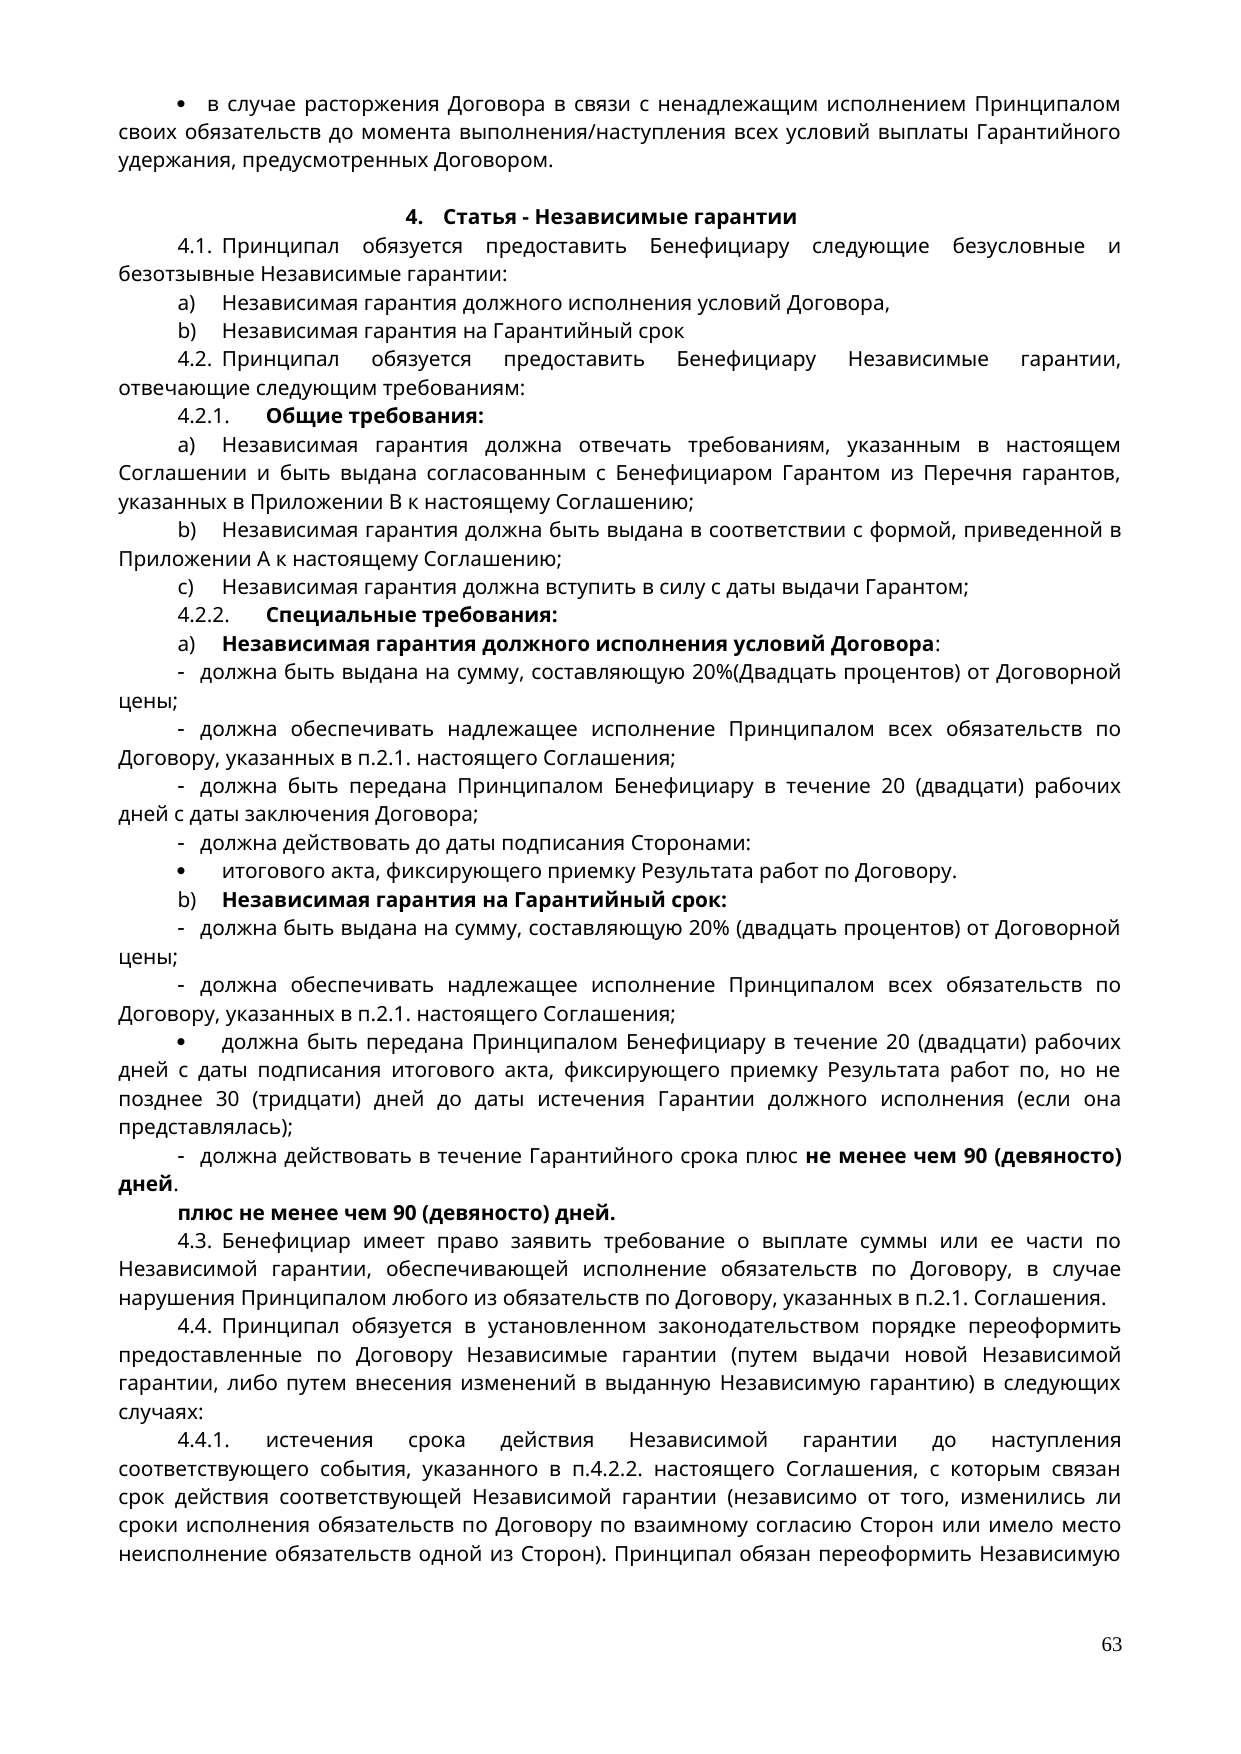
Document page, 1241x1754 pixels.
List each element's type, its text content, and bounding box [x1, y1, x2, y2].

list должна быть передана Принципалом Бенефициару в течение 20 (двадцати) рабочих дней с даты заключения Договора; [118, 771, 1122, 828]
list должна обеспечивать надлежащее исполнение Принципалом всех обязательств по Договору, указанных в п.2.1. настоящего Соглашения; [118, 714, 1122, 771]
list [118, 1425, 1122, 1567]
list должна быть выдана на сумму, составляющую 20%(Двадцать процентов) от Договорной цены; [118, 657, 1122, 714]
list Независимая гарантия на Гарантийный срок [118, 316, 1122, 344]
list Статья - Независимые гарантии [81, 202, 1122, 231]
list должна обеспечивать надлежащее исполнение Принципалом всех обязательств по Договору, указанных в п.2.1. настоящего Соглашения; [118, 970, 1122, 1027]
list должна действовать в течение Гарантийного срока плюс не менее чем 90 (девяносто) дней. [118, 1141, 1122, 1198]
list Независимая гарантия должного исполнения условий Договора, [118, 288, 1122, 316]
list Независимая гарантия на Гарантийный срок: [118, 885, 1122, 913]
list Принципал обязуется предоставить Бенефициару Независимые гарантии, отвечающие следующим требованиям: [118, 344, 1122, 401]
list Принципал обязуется в установленном законодательством порядке переоформить предоставленные по Договору Независимые гарантии (путем выдачи новой Независимой гарантии, либо путем внесения изменений в выданную Независимую гарантию) в следующих случаях: [118, 1311, 1122, 1425]
list должна действовать до даты подписания Сторонами: [118, 828, 1122, 856]
list Бенефициар имеет право заявить требование о выплате суммы или ее части по Независимой гарантии, обеспечивающей исполнение обязательств по Договору, в случае нарушения Принципалом любого из обязательств по Договору, указанных в п.2.1. Соглашения. [118, 1226, 1122, 1311]
list должна быть передана Принципалом Бенефициару в течение 20 (двадцати) рабочих дней с даты подписания итогового акта, фиксирующего приемку Результата работ по, но не позднее 30 (тридцати) дней до даты истечения Гарантии должного исполнения (если она представлялась); [118, 1027, 1122, 1141]
list итогового акта, фиксирующего приемку Результата работ по Договору. [118, 856, 1122, 885]
text плюс не менее чем 90 (девяносто) дней. [118, 1198, 1122, 1226]
list Общие требования: [118, 401, 1122, 430]
list должна быть выдана на сумму, составляющую 20% (двадцать процентов) от Договорной цены; [118, 913, 1122, 970]
list Независимая гарантия должного исполнения условий Договора: [118, 629, 1122, 657]
list Независимая гарантия должна вступить в силу с даты выдачи Гарантом; [118, 572, 1122, 601]
list Независимая гарантия должна отвечать требованиям, указанным в настоящем Соглашении и быть выдана согласованным с Бенефициаром Гарантом из Перечня гарантов, указанных в Приложении В к настоящему Соглашению; [118, 430, 1122, 515]
list в случае расторжения Договора в связи с ненадлежащим исполнением Принципалом своих обязательств до момента выполнения/наступления всех условий выплаты Гарантийного удержания, предусмотренных Договором. [118, 89, 1122, 174]
list Независимая гарантия должна быть выдана в соответствии с формой, приведенной в Приложении А к настоящему Соглашению; [118, 515, 1122, 572]
list Специальные требования: [118, 601, 1122, 629]
list Принципал обязуется предоставить Бенефициару следующие безусловные и безотзывные Независимые гарантии: [118, 231, 1122, 288]
